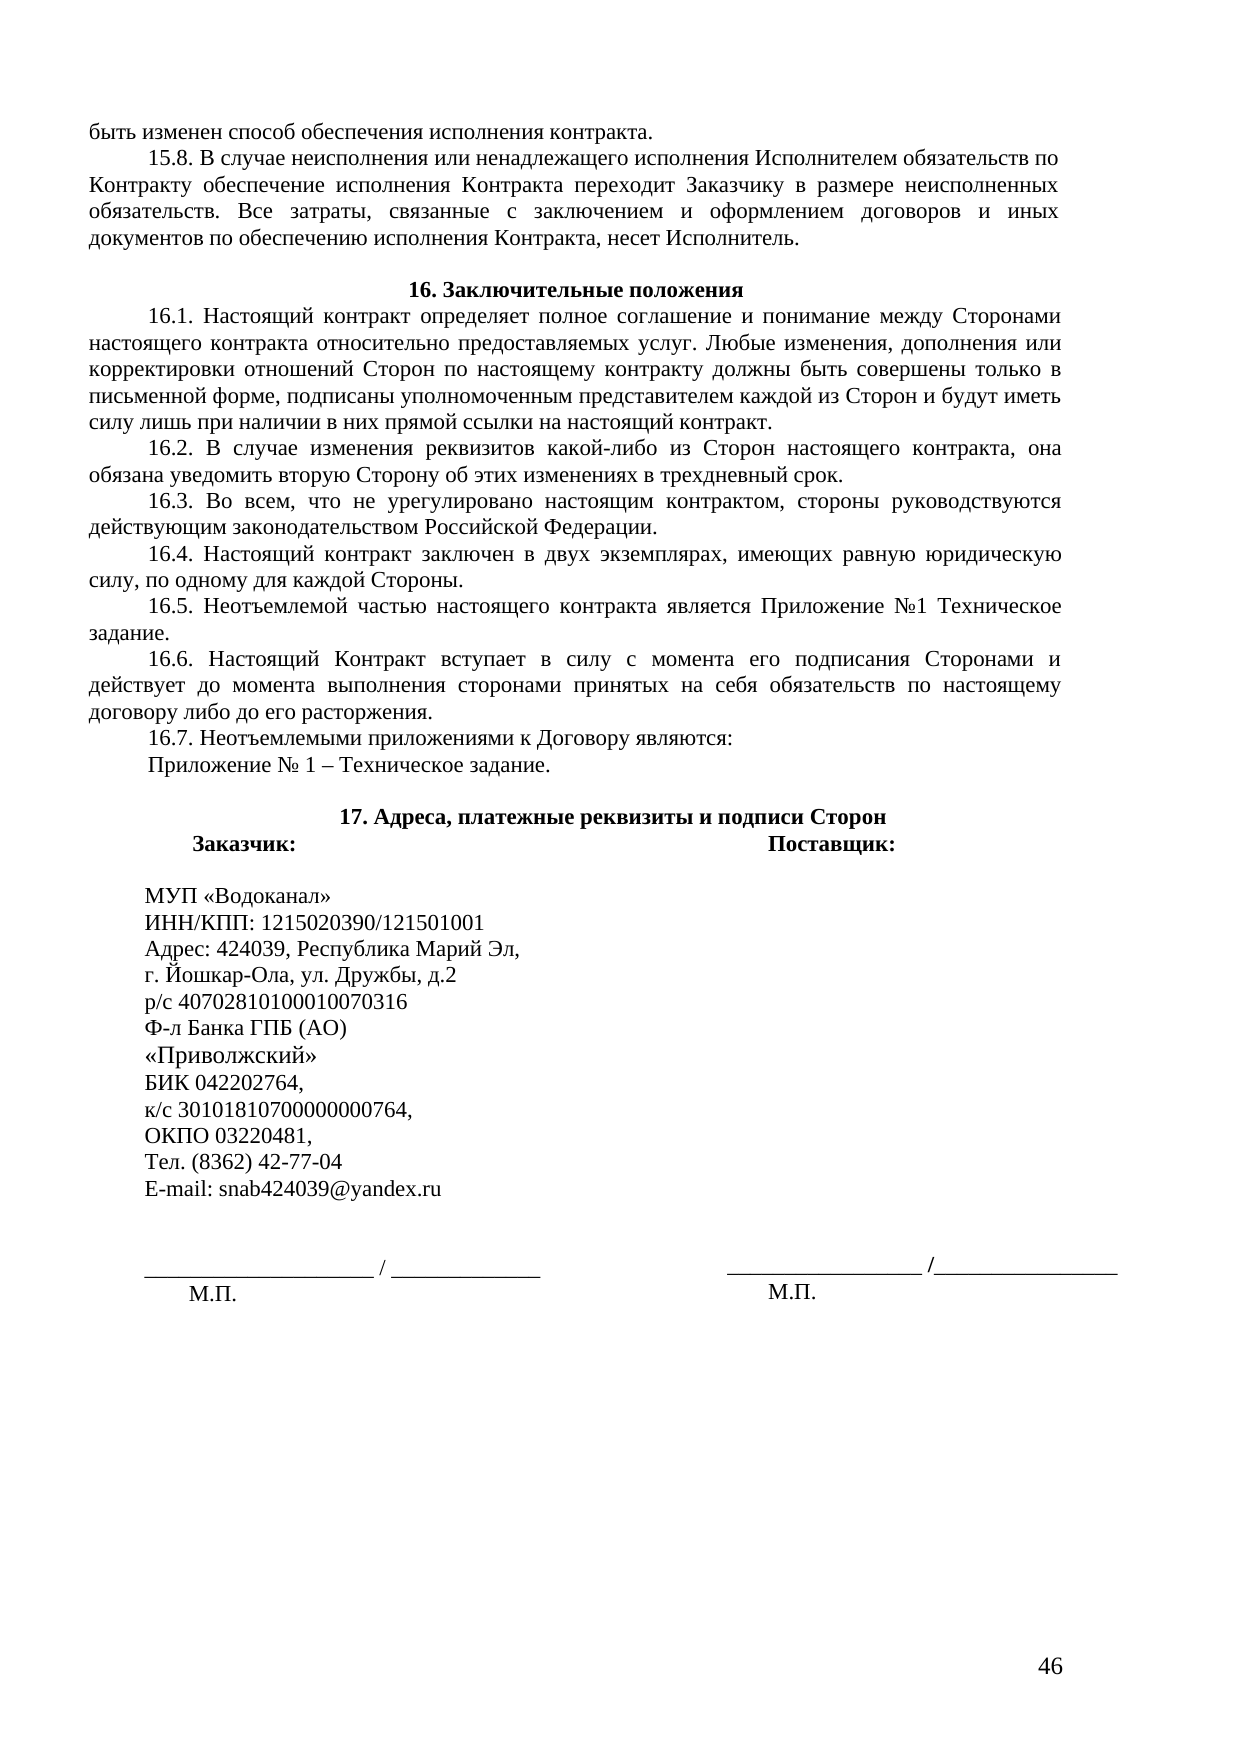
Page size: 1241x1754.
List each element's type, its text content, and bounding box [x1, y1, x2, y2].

text 16.5. Неотъемлемой частью настоящего контракта является Приложение №1 Техническое задание. [89, 592, 1063, 645]
text 16.3. Во всем, что не урегулировано настоящим контрактом, стороны руководствуются действующим законодательством Российской Федерации. [89, 487, 1063, 540]
text 17. Адреса, платежные реквизиты и подписи Сторон [89, 803, 1063, 830]
text 16.4. Настоящий контракт заключен в двух экземплярах, имеющих равную юридическую силу, по одному для каждой Стороны. [89, 540, 1063, 592]
text 16. Заключительные положения [89, 276, 1063, 303]
text 16.7. Неотъемлемыми приложениями к Договору являются: [89, 724, 1063, 751]
text Приложение № 1 – Техническое задание. [89, 751, 1063, 777]
text 16.6. Настоящий Контракт вступает в силу с момента его подписания Сторонами и действует до момента выполнения сторонами принятых на себя обязательств по настоящему договору либо до его расторжения. [89, 645, 1063, 724]
text 15.8. В случае неисполнения или ненадлежащего исполнения Исполнителем обязательств по Контракту обеспечение исполнения Контракта переходит Заказчику в размере неисполненных обязательств. Все затраты, связанные с заключением и оформлением договоров и иных документов по обеспечению исполнения Контракта, несет Исполнитель. [89, 144, 1060, 250]
text 16.2. В случае изменения реквизитов какой-либо из Сторон настоящего контракта, она обязана уведомить вторую Сторону об этих изменениях в трехдневный срок. [89, 434, 1063, 487]
table_header Заказчик: МУП «Водоканал» ИНН/КПП: 1215020390/121501001 Адрес: 424039, Республика Марий Эл, г. Йошкар-Ола, ул. Дружбы, д.2 р/с 40702810100010070316 Ф-л Банка ГПБ (АО) «Приволжский» БИК 042202764, к/с 30101810700000000764, ОКПО 03220481, Тел. (8362) 42-77-04 E-mail: snab424039@yandex.ru ____________________ / _____________ М.П. [133, 830, 712, 1473]
table_header Поставщик: _________________ /________________ М.П. [712, 830, 1240, 1473]
text 16.1. Настоящий контракт определяет полное соглашение и понимание между Сторонами настоящего контракта относительно предоставляемых услуг. Любые изменения, дополнения или корректировки отношений Сторон по настоящему контракту должны быть совершены только в письменной форме, подписаны уполномоченным представителем каждой из Сторон и будут иметь силу лишь при наличии в них прямой ссылки на настоящий контракт. [89, 303, 1063, 434]
